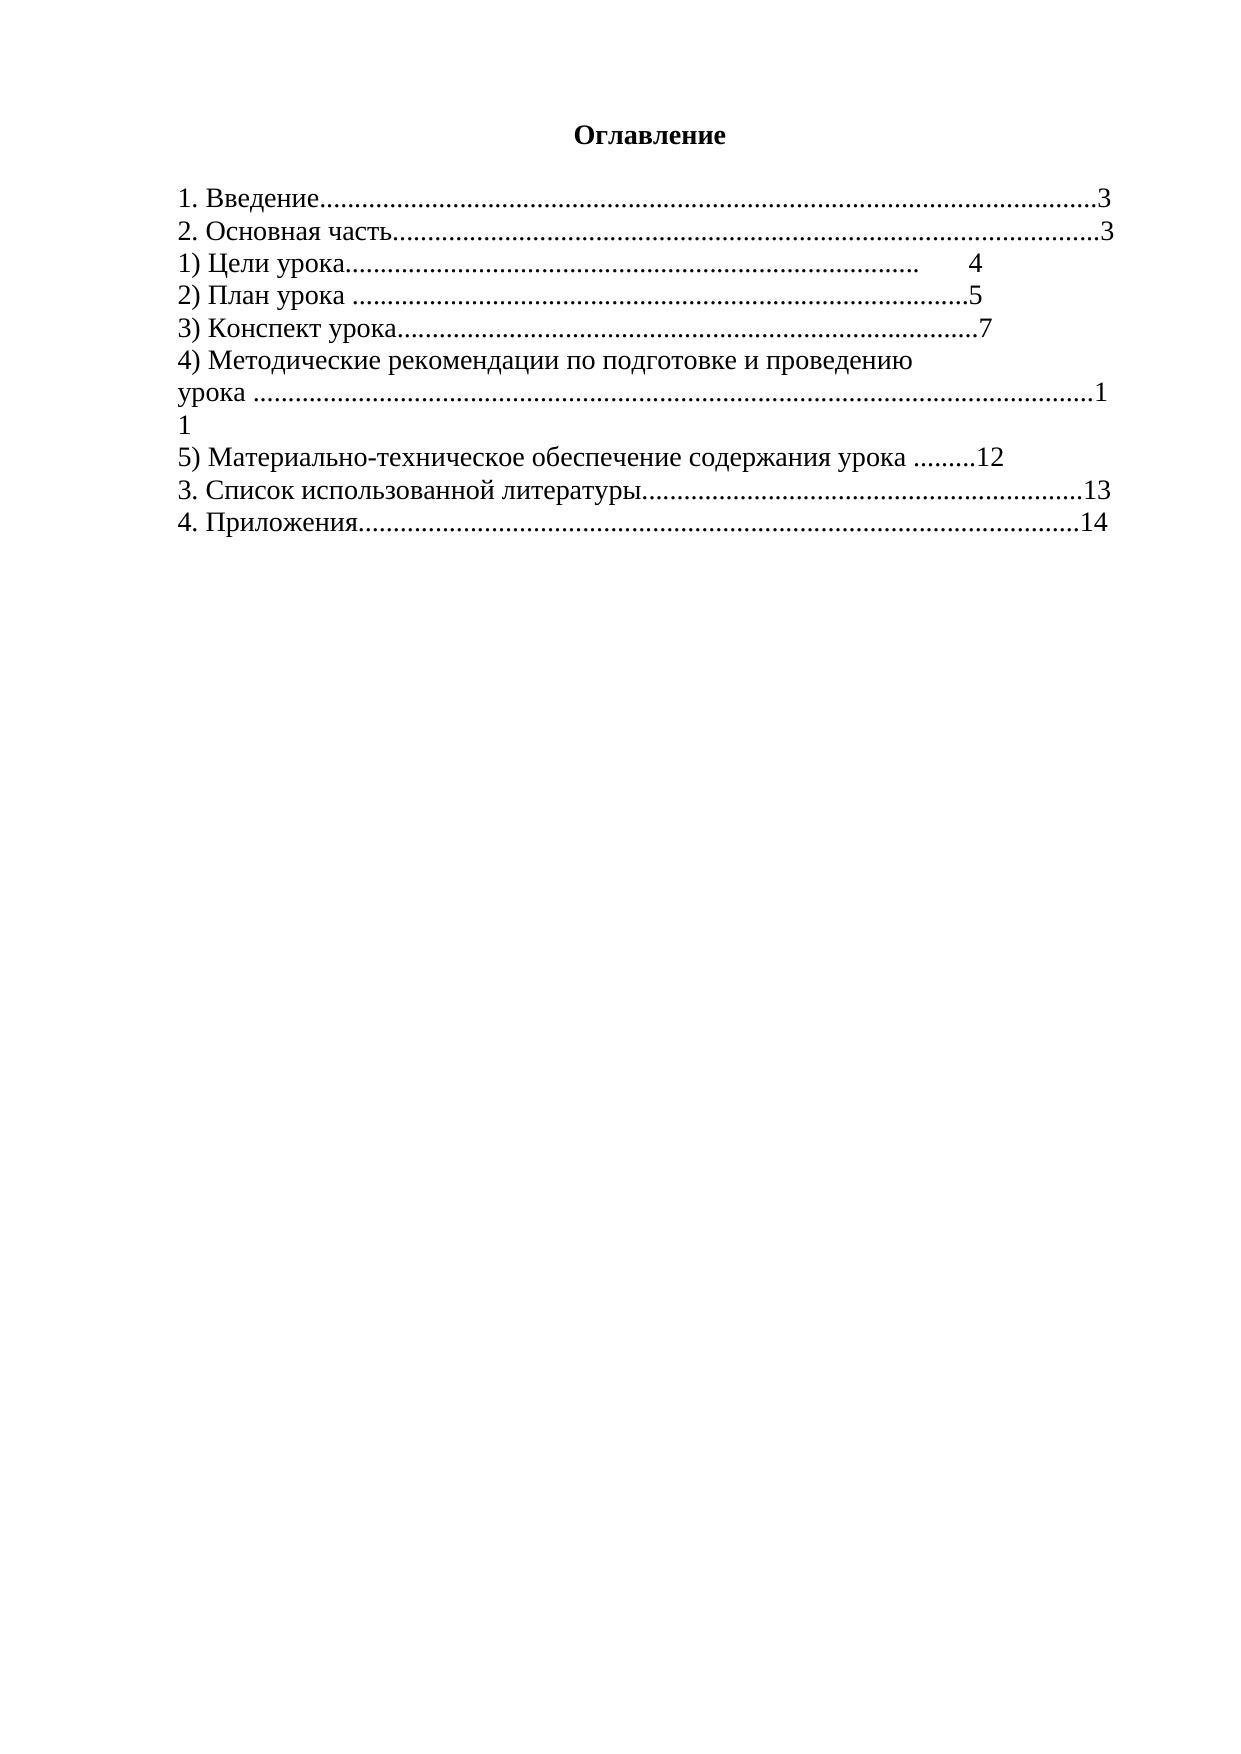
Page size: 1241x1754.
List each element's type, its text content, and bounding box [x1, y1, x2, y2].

text 3. Список использованной литературы...............................................................13 [177, 473, 1122, 505]
text 2) План урока ........................................................................................5 [177, 278, 1122, 311]
text 3) Конспект урока...................................................................................7 [177, 311, 1122, 343]
text 4. Приложения.......................................................................................................14 [177, 505, 1122, 537]
text 1) Цели урока.................................................................................. 4 [177, 246, 1122, 278]
text 4) Методические рекомендации по подготовке и проведению урока ........................................................................................................................11 [177, 343, 1122, 440]
text 1. Введение...............................................................................................................3 [177, 181, 1122, 213]
text Оглавление [177, 118, 1122, 151]
text 5) Материально-техническое обеспечение содержания урока .........12 [177, 440, 1122, 473]
text 2. Основная часть.....................................................................................................3 [177, 213, 1122, 246]
